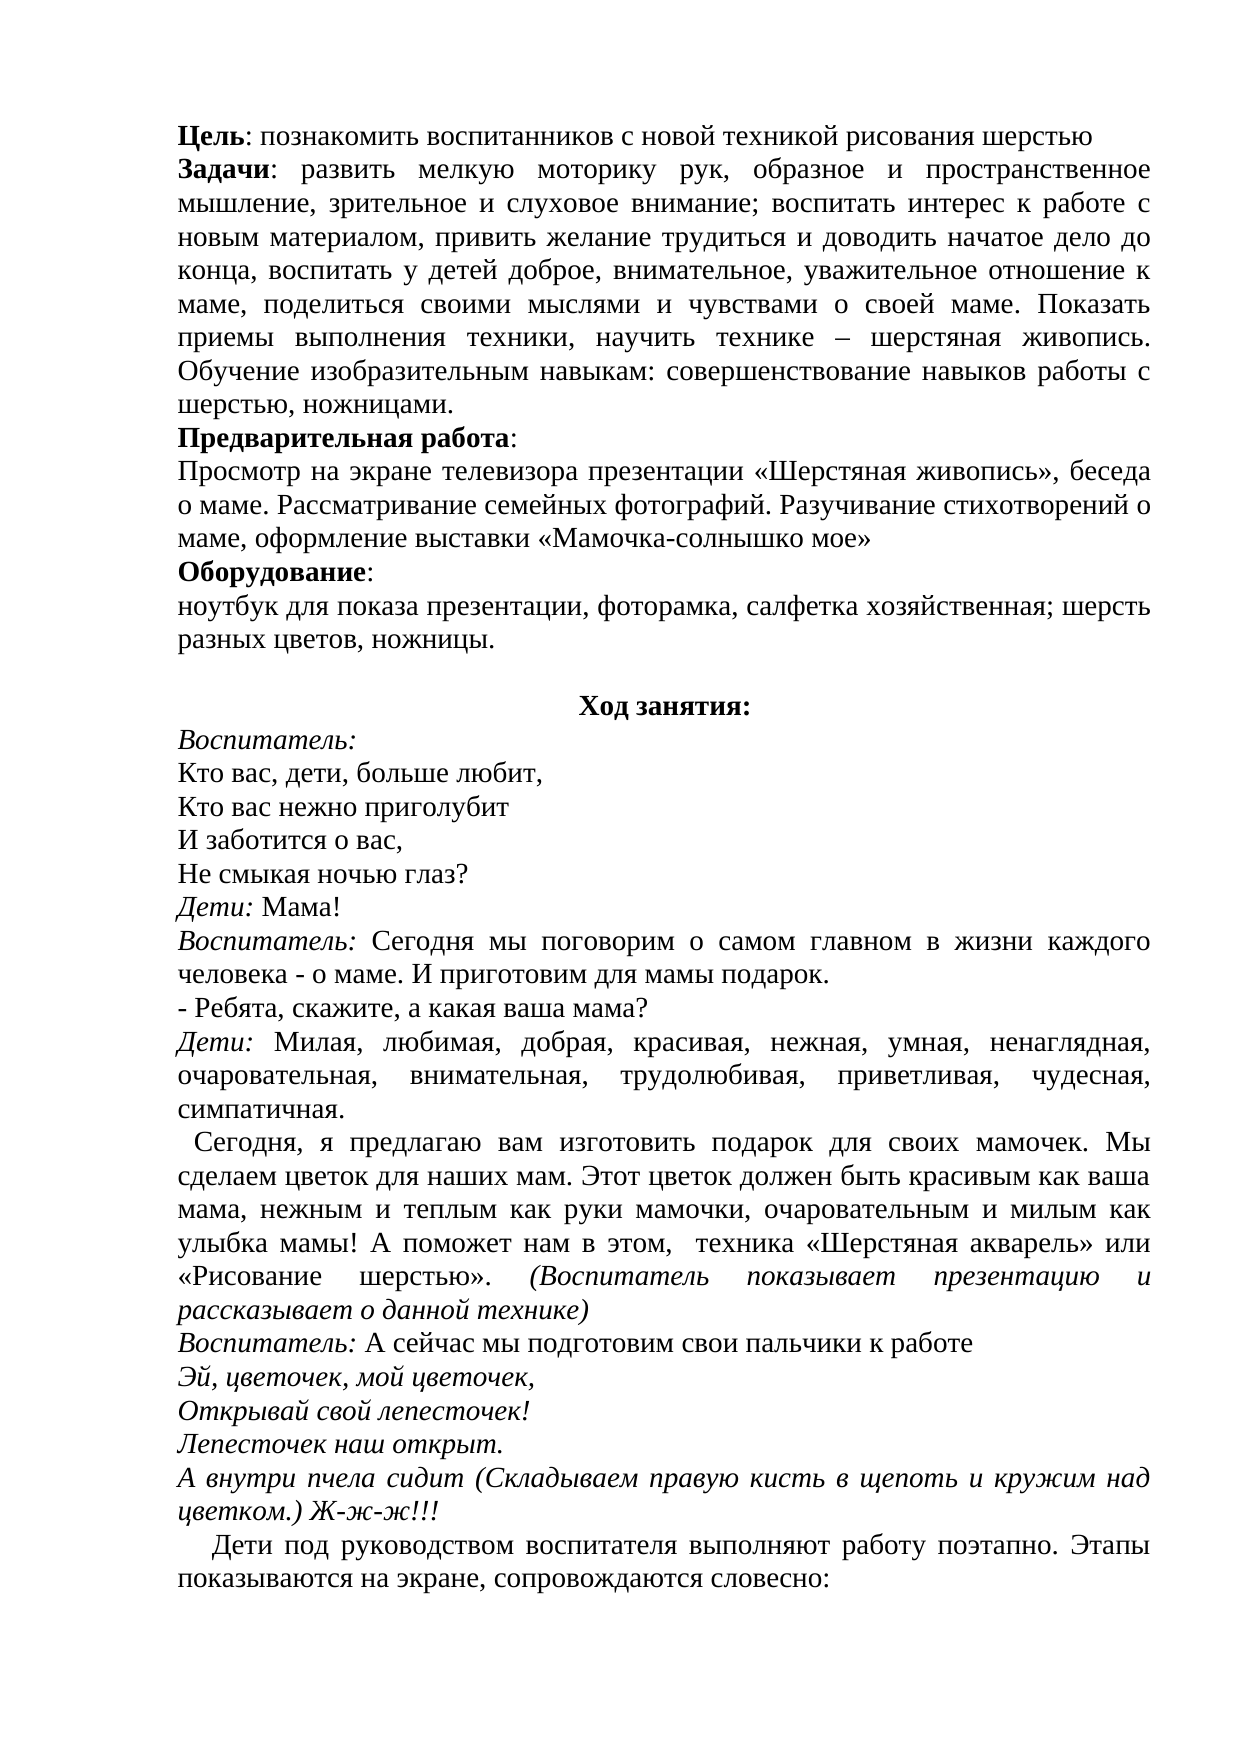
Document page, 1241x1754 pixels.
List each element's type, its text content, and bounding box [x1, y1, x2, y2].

text Кто вас, дети, больше любит, [177, 755, 1152, 789]
text Задачи: развить мелкую моторику рук, образное и пространственное мышление, зрительное и слуховое внимание; воспитать интерес к работе с новым материалом, привить желание трудиться и доводить начатое дело до конца, воспитать у детей доброе, внимательное, уважительное отношение к маме, поделиться своими мыслями и чувствами о своей маме. Показать приемы выполнения техники, научить технике – шерстяная живопись. Обучение изобразительным навыкам: совершенствование навыков работы с шерстью, ножницами. [177, 152, 1152, 420]
text Воспитатель: Сегодня мы поговорим о самом главном в жизни каждого человека - о маме. И приготовим для мамы подарок. [177, 923, 1152, 990]
text Открывай свой лепесточек! [177, 1393, 1152, 1426]
text Кто вас нежно приголубит [177, 789, 1152, 822]
text Дети: Мама! [177, 889, 1152, 923]
text Воспитатель: [177, 722, 1152, 755]
text Предварительная работа: [177, 420, 1152, 453]
text Воспитатель: А сейчас мы подготовим свои пальчики к работе [177, 1326, 1152, 1359]
text - Ребята, скажите, а какая ваша мама? [177, 990, 1152, 1024]
text Цель: познакомить воспитанников с новой техникой рисования шерстью [177, 118, 1152, 152]
text Эй, цветочек, мой цветочек, [177, 1359, 1152, 1393]
text Дети под руководством воспитателя выполняют работу поэтапно. Этапы показываются на экране, сопровождаются словесно: [177, 1527, 1152, 1594]
text И заботится о вас, [177, 822, 1152, 856]
text Просмотр на экране телевизора презентации «Шерстяная живопись», беседа о маме. Рассматривание семейных фотографий. Разучивание стихотворений о маме, оформление выставки «Мамочка-солнышко мое» [177, 453, 1152, 554]
text Оборудование: [177, 554, 1152, 588]
text ноутбук для показа презентации, фоторамка, салфетка хозяйственная; шерсть разных цветов, ножницы. [177, 588, 1152, 655]
text Сегодня, я предлагаю вам изготовить подарок для своих мамочек. Мы сделаем цветок для наших мам. Этот цветок должен быть красивым как ваша мама, нежным и теплым как руки мамочки, очаровательным и милым как улыбка мамы! А поможет нам в этом, техника «Шерстяная акварель» или «Рисование шерстью». (Воспитатель показывает презентацию и рассказывает о данной технике) [177, 1124, 1152, 1326]
text Лепесточек наш открыт. [177, 1426, 1152, 1460]
text Ход занятия: [177, 688, 1152, 722]
text А внутри пчела сидит (Складываем правую кисть в щепоть и кружим над цветком.) Ж-ж-ж!!! [177, 1460, 1152, 1527]
text Дети: Милая, любимая, добрая, красивая, нежная, умная, ненаглядная, очаровательная, внимательная, трудолюбивая, приветливая, чудесная, симпатичная. [177, 1024, 1152, 1124]
text Hе смыкая ночью глаз? [177, 856, 1152, 889]
